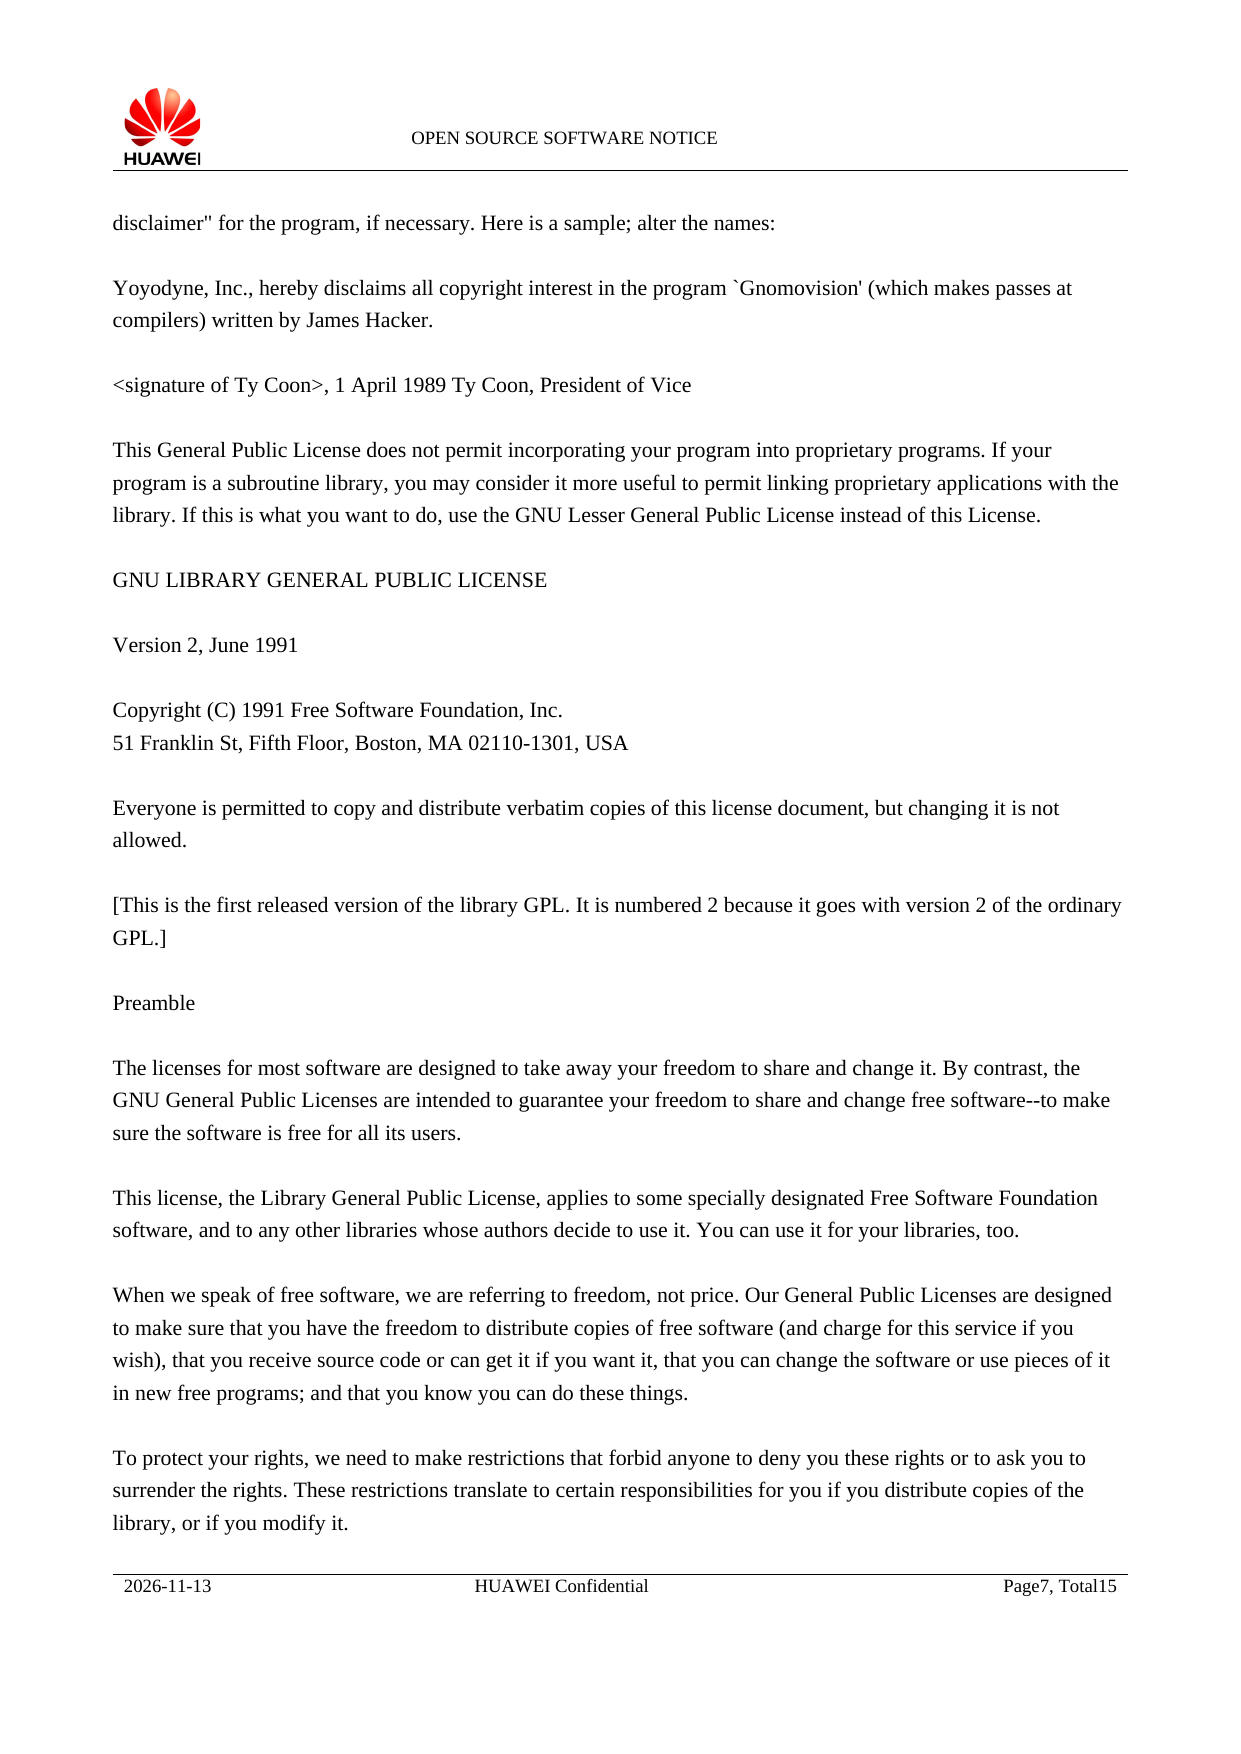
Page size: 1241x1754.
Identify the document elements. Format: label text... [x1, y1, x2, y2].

picture [124, 88, 201, 165]
